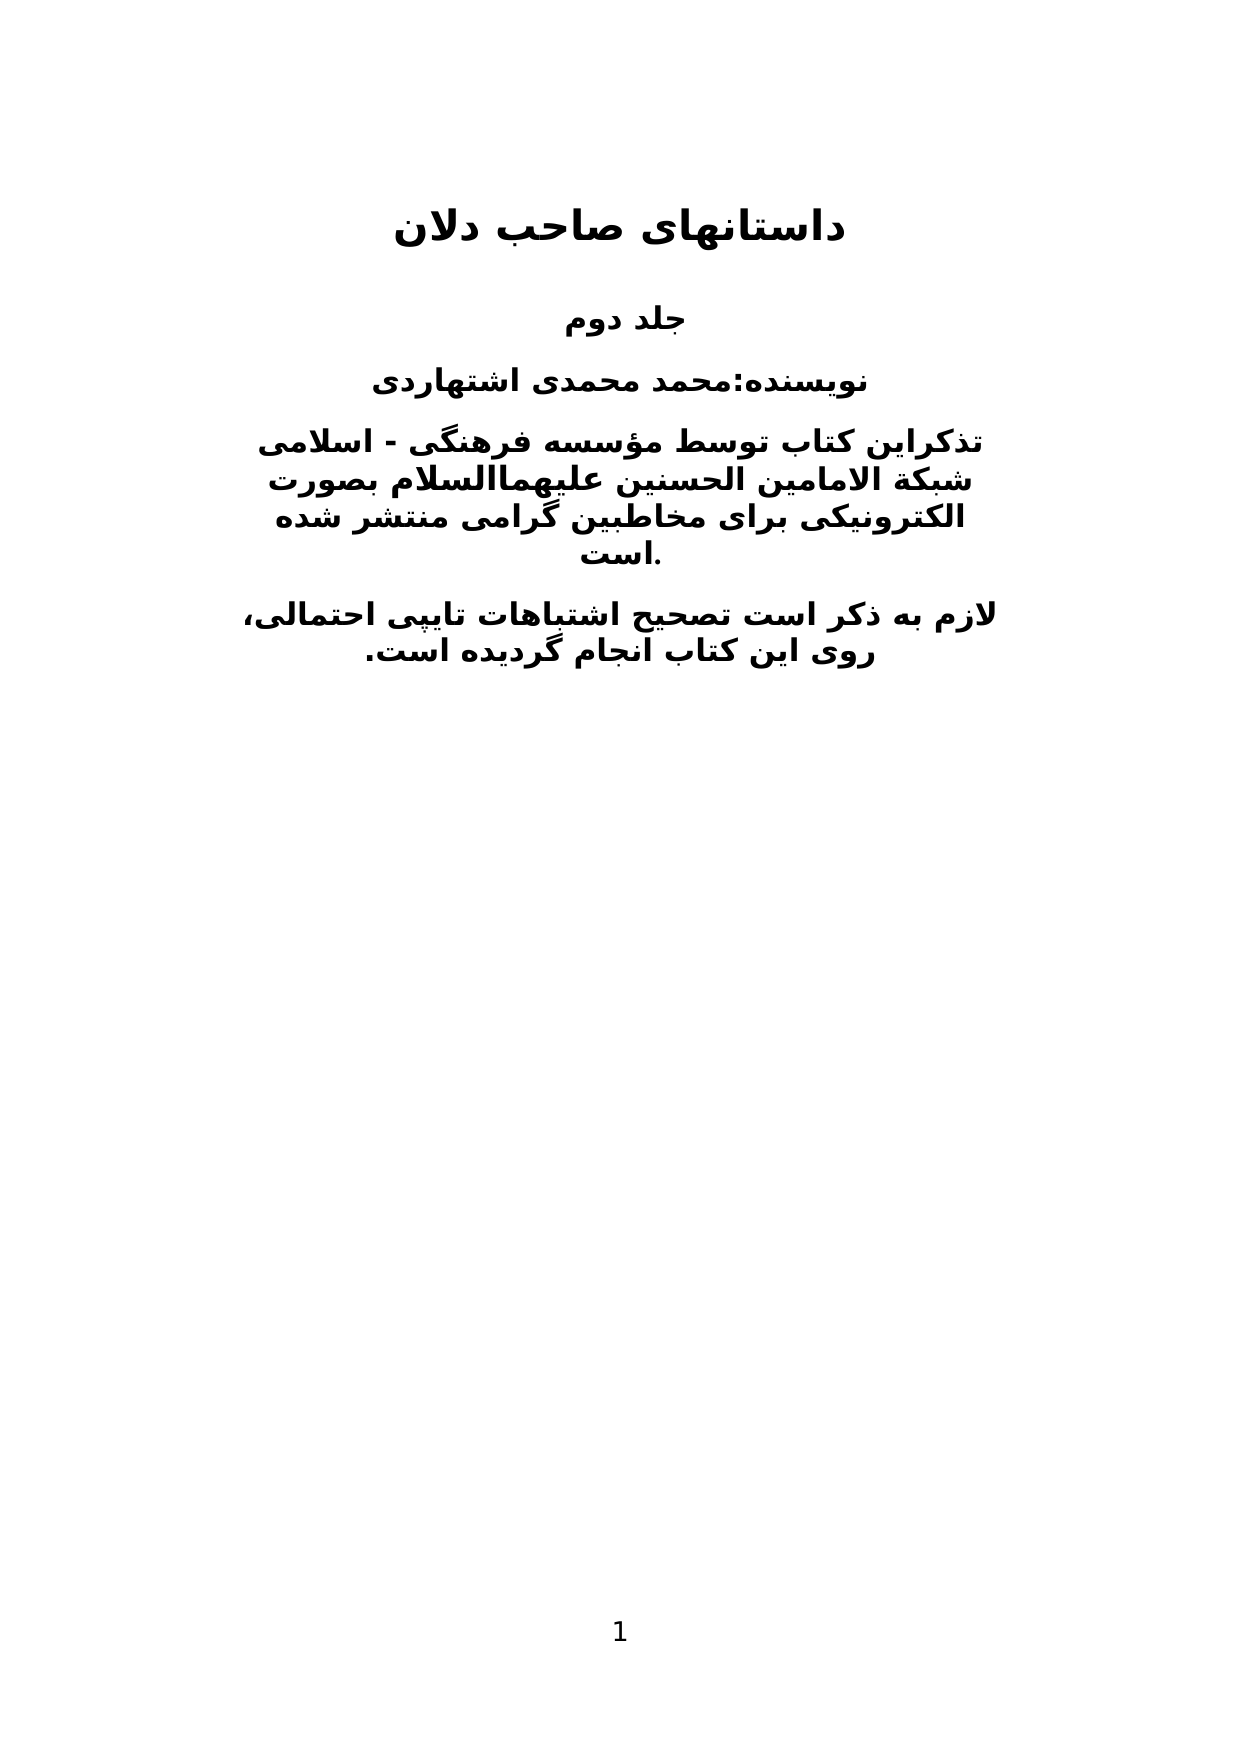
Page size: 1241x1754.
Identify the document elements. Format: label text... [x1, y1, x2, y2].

text داستانهاى صاحب دلان [236, 202, 1004, 251]
text تذکراین کتاب توسط مؤسسه فرهنگی - اسلامی شبکة الامامین الحسنین عليهما‌السلام بصورت الکترونیکی برای مخاطبین گرامی منتشر شده است. [236, 423, 1004, 571]
text لازم به ذکر است تصحیح اشتباهات تایپی احتمالی، روی این کتاب انجام گردیده است. [236, 596, 1004, 669]
text نویسنده:محمد محمدی اشتهاردی [236, 362, 1004, 398]
text جلد دوم [236, 301, 1004, 337]
